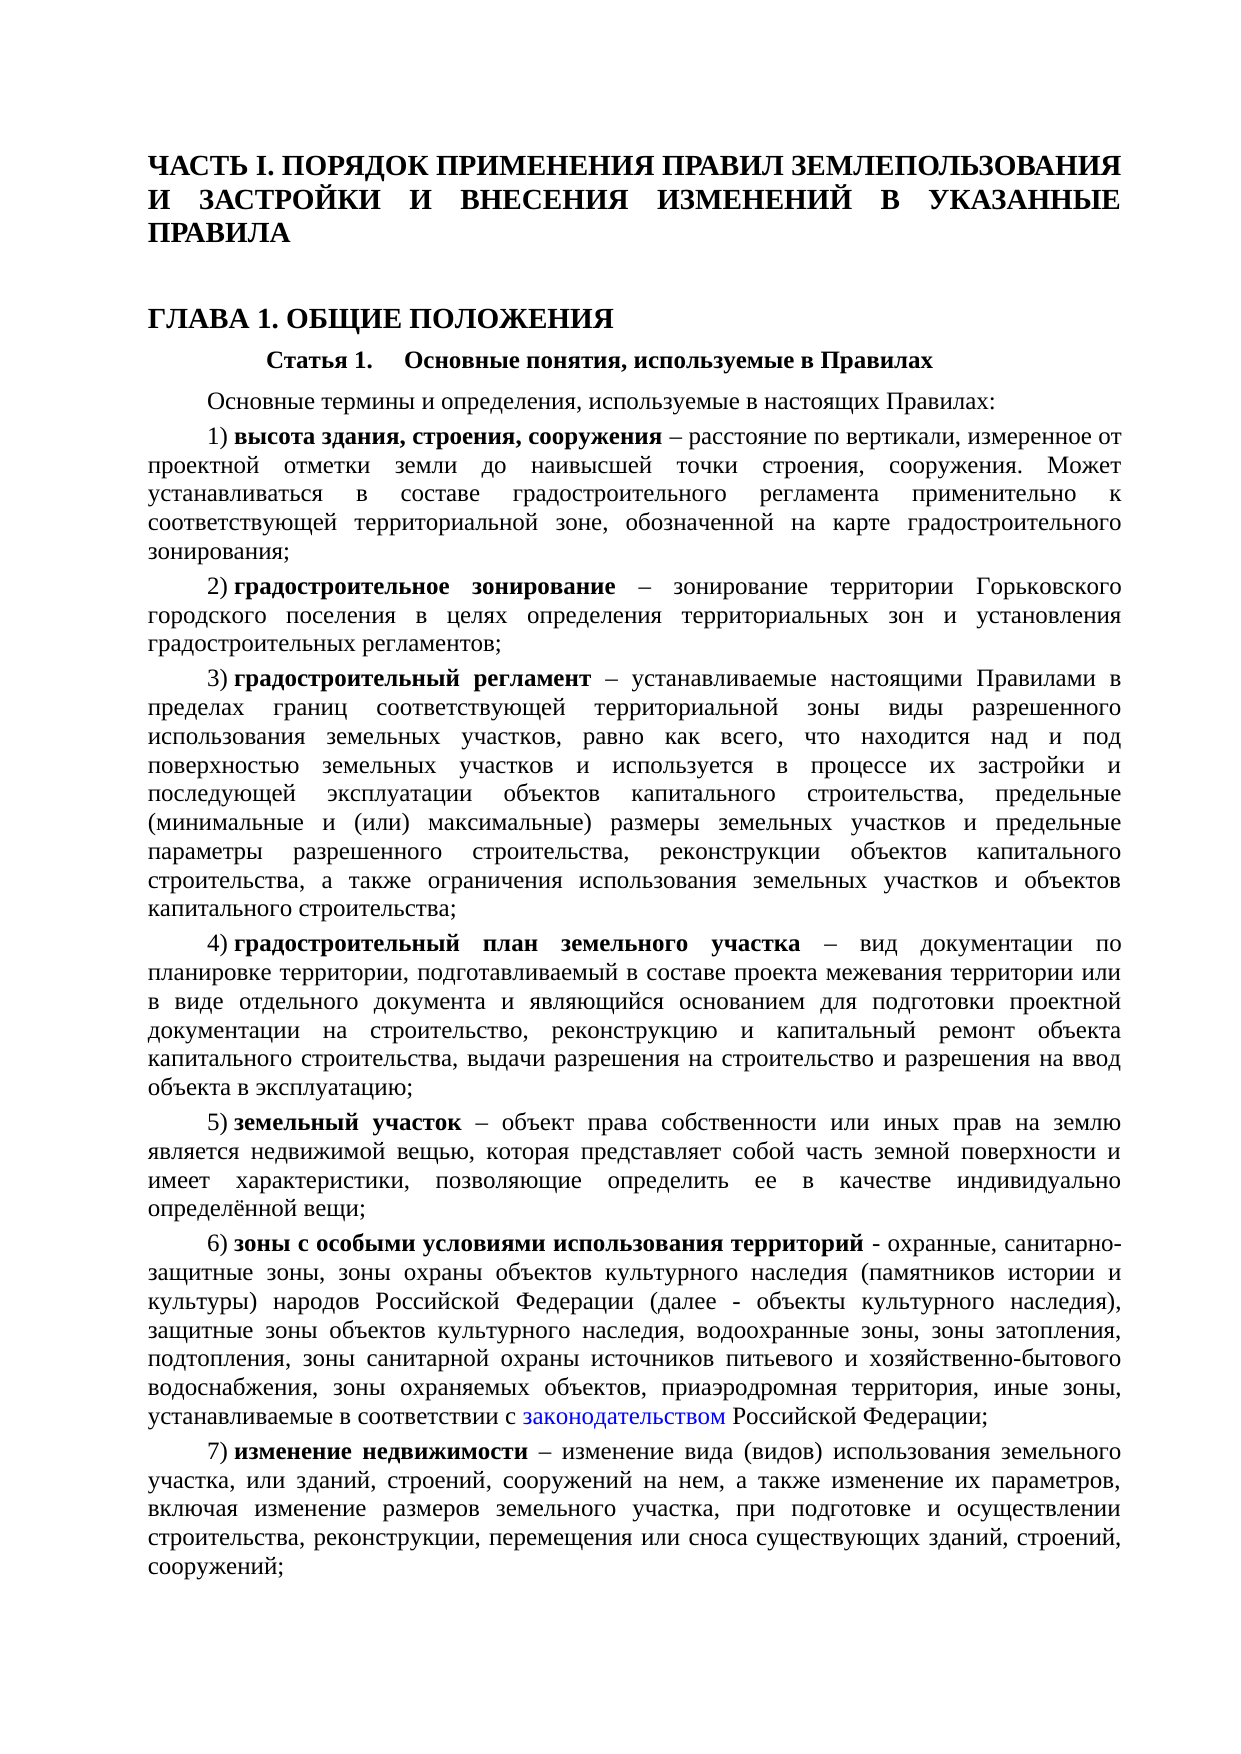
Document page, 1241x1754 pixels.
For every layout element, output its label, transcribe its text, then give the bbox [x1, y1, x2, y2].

text Основные термины и определения, используемые в настоящих Правилах: [148, 386, 1166, 415]
subtitle ГЛАВА 1. ОБЩИЕ ПОЛОЖЕНИЯ [148, 301, 1122, 334]
text зоны с особыми условиями использования территорий - охранные, санитарно-защитные зоны, зоны охраны объектов культурного наследия (памятников истории и культуры) народов Российской Федерации (далее - объекты культурного наследия), защитные зоны объектов культурного наследия, водоохранные зоны, зоны затопления, подтопления, зоны санитарной охраны источников питьевого и хозяйственно-бытового водоснабжения, зоны охраняемых объектов, приаэродромная территория, иные зоны, устанавливаемые в соответствии с законодательством Российской Федерации; [148, 1228, 1122, 1430]
text градостроительный план земельного участка – вид документации по планировке территории, подготавливаемый в составе проекта межевания территории или в виде отдельного документа и являющийся основанием для подготовки проектной документации на строительство, реконструкцию и капитальный ремонт объекта капитального строительства, выдачи разрешения на строительство и разрешения на ввод объекта в эксплуатацию; [148, 928, 1122, 1101]
text градостроительный регламент – устанавливаемые настоящими Правилами в пределах границ соответствующей территориальной зоны виды разрешенного использования земельных участков, равно как всего, что находится над и под поверхностью земельных участков и используется в процессе их застройки и последующей эксплуатации объектов капитального строительства, предельные (минимальные и (или) максимальные) размеры земельных участков и предельные параметры разрешенного строительства, реконструкции объектов капитального строительства, а также ограничения использования земельных участков и объектов капитального строительства; [148, 663, 1122, 922]
text градостроительное зонирование – зонирование территории Горьковского городского поселения в целях определения территориальных зон и установления градостроительных регламентов; [148, 571, 1122, 657]
text земельный участок – объект права собственности или иных прав на землю является недвижимой вещью, которая представляет собой часть земной поверхности и имеет характеристики, позволяющие определить ее в качестве индивидуально определённой вещи; [148, 1107, 1122, 1222]
text изменение недвижимости – изменение вида (видов) использования земельного участка, или зданий, строений, сооружений на нем, а также изменение их параметров, включая изменение размеров земельного участка, при подготовке и осуществлении строительства, реконструкции, перемещения или сноса существующих зданий, строений, сооружений; [148, 1436, 1122, 1580]
text Статья 1. Основные понятия, используемые в Правилах [207, 345, 1122, 373]
text высота здания, строения, сооружения – расстояние по вертикали, измеренное от проектной отметки земли до наивысшей точки строения, сооружения. Может устанавливаться в составе градостроительного регламента применительно к соответствующей территориальной зоне, обозначенной на карте градостроительного зонирования; [148, 421, 1122, 565]
subtitle ЧАСТЬ I. ПОРЯДОК ПРИМЕНЕНИЯ ПРАВИЛ ЗЕМЛЕПОЛЬЗОВАНИЯ И ЗАСТРОЙКИ И ВНЕСЕНИЯ ИЗМЕНЕНИЙ В УКАЗАННЫЕ ПРАВИЛА [148, 148, 1122, 249]
